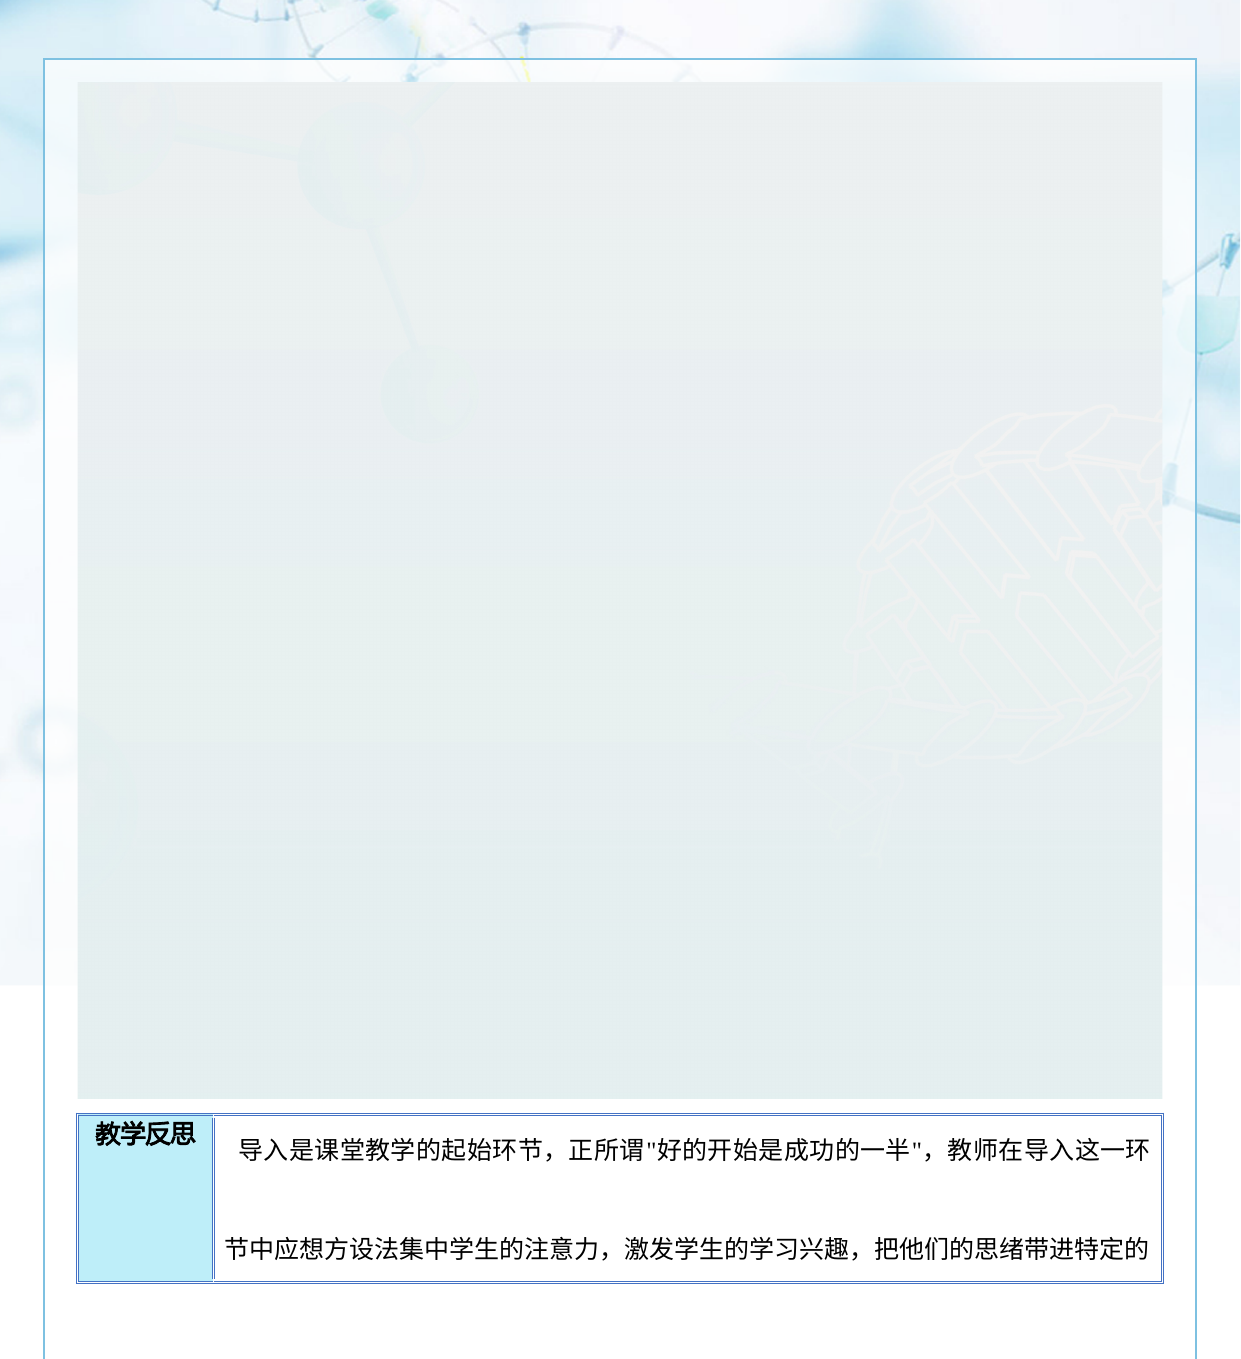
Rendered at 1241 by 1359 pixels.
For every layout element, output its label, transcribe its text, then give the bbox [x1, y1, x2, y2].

table_cell 教学反思 [79, 1116, 213, 1281]
picture [0, 0, 1241, 1359]
table_cell 导入是课堂教学的起始环节，正所谓"好的开始是成功的一半"，教师在导入这一环节中应想方设法集中学生的注意力，激发学生的学习兴趣，把他们的思绪带进特定的学习情境中。 [213, 1116, 1161, 1281]
picture [77, 82, 1163, 1099]
